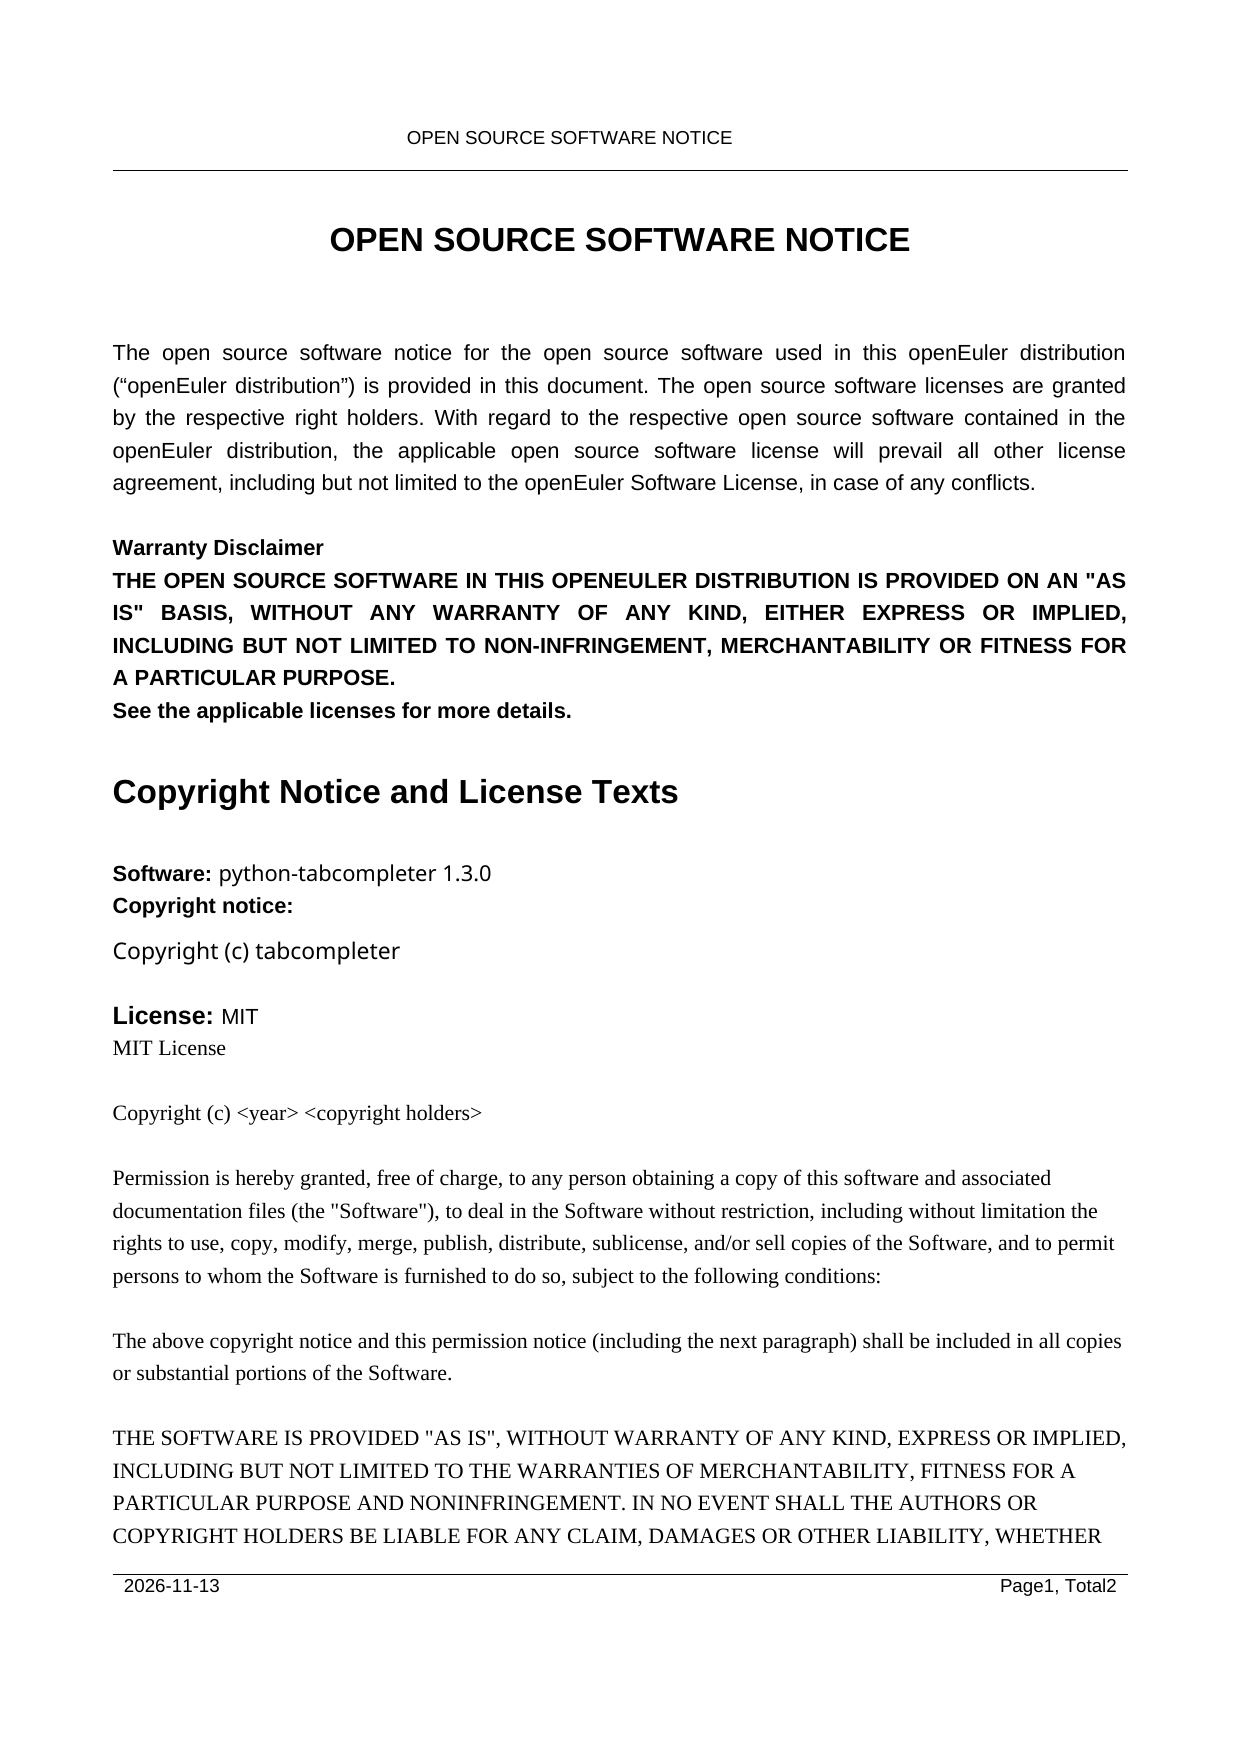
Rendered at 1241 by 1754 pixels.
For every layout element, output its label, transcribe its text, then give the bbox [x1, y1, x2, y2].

text THE OPEN SOURCE SOFTWARE IN THIS OPENEULER DISTRIBUTION IS PROVIDED ON AN "AS IS" BASIS, WITHOUT ANY WARRANTY OF ANY KIND, EITHER EXPRESS OR IMPLIED, INCLUDING BUT NOT LIMITED TO NON-INFRINGEMENT, MERCHANTABILITY OR FITNESS FOR A PARTICULAR PURPOSE. See the applicable licenses for more details. [112, 564, 1128, 726]
text OPEN SOURCE SOFTWARE NOTICE [112, 206, 1128, 271]
title Software: python-tabcompleter 1.3.0 [112, 856, 1128, 889]
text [112, 1031, 1128, 1551]
text Copyright Notice and License Texts [112, 759, 1128, 824]
text Copyright notice: [112, 889, 1128, 921]
text The open source software notice for the open source software used in this openEuler distribution (“openEuler distribution”) is provided in this document. The open source software licenses are granted by the respective right holders. With regard to the respective open source software contained in the openEuler distribution, the applicable open source software license will prevail all other license agreement, including but not limited to the openEuler Software License, in case of any conflicts. [112, 336, 1128, 499]
text License: MIT [112, 999, 1128, 1031]
text Warranty Disclaimer [112, 531, 1128, 564]
text Copyright (c) tabcompleter [112, 934, 1128, 999]
